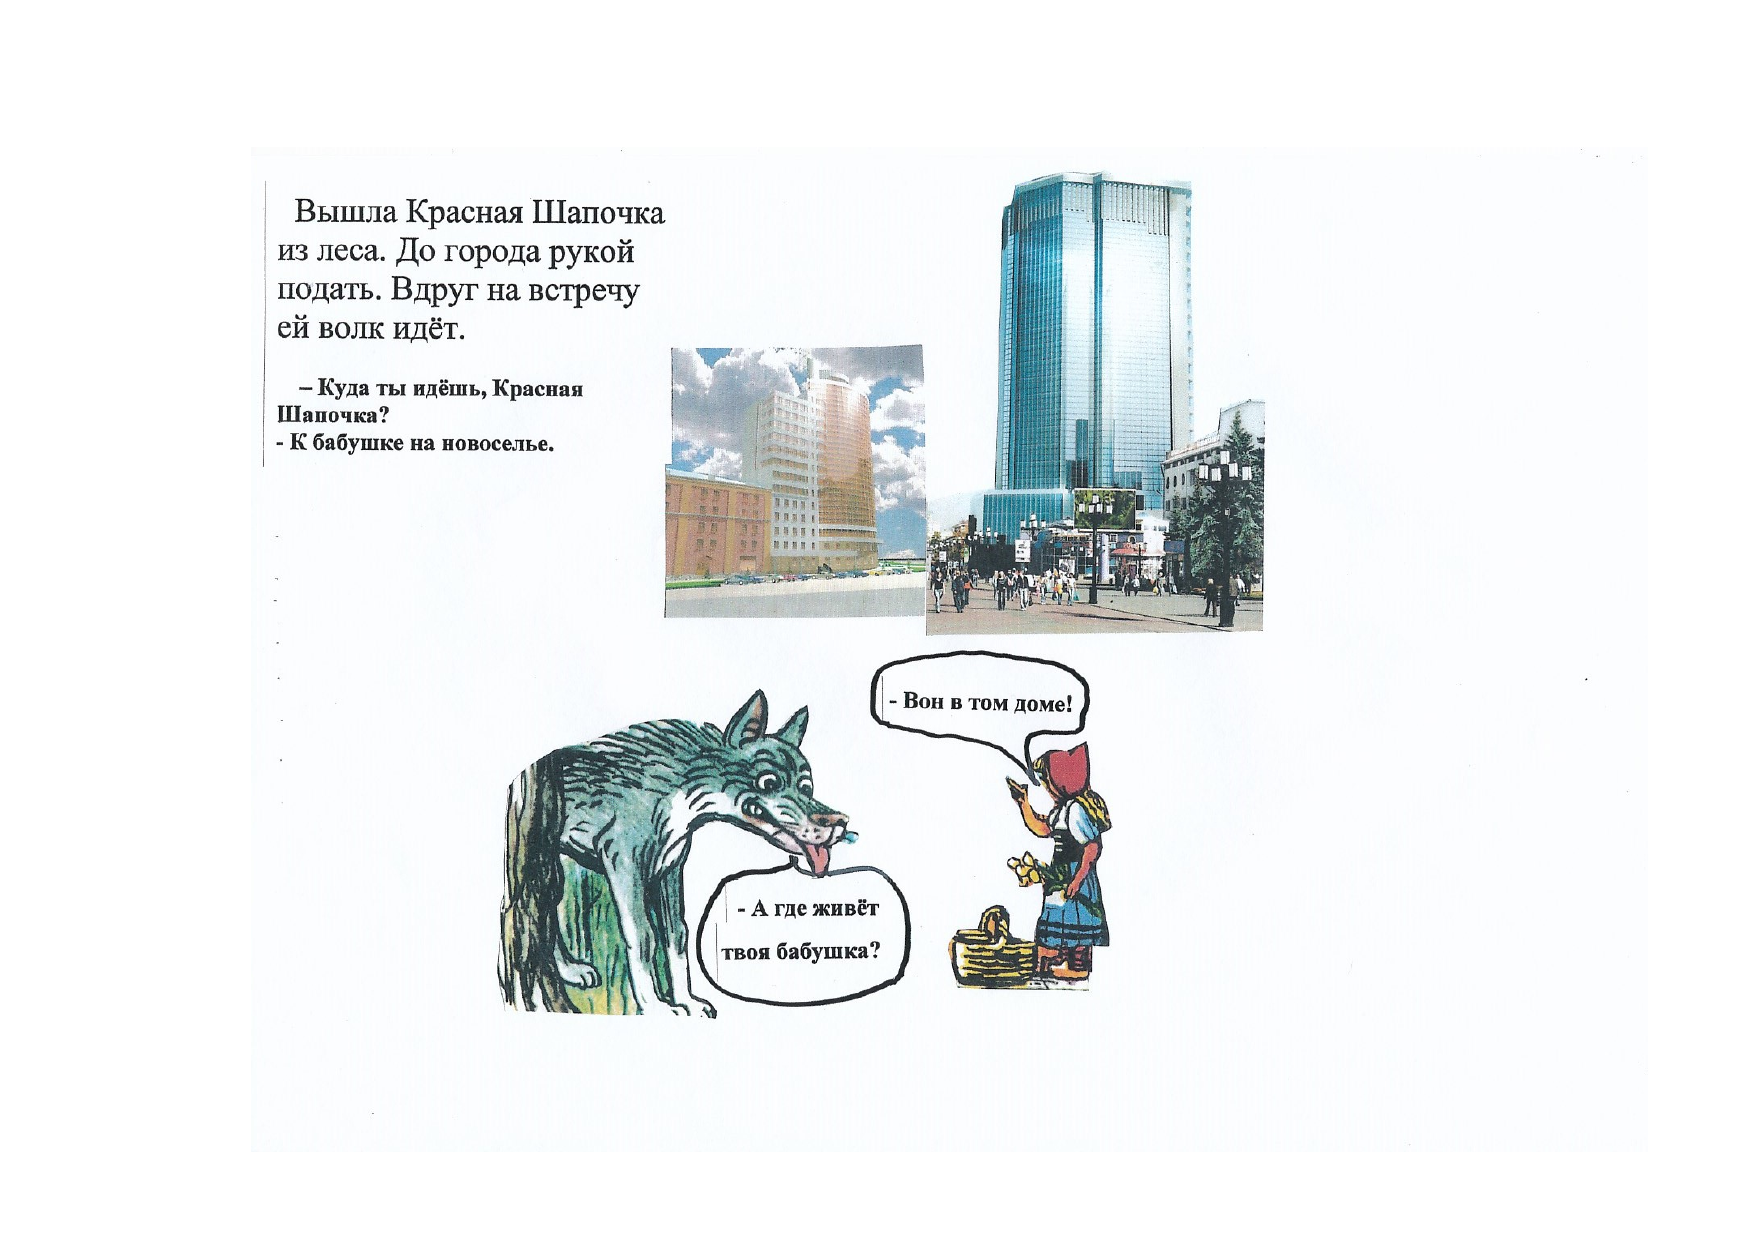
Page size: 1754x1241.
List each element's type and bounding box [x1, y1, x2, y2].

picture [251, 147, 1649, 1152]
